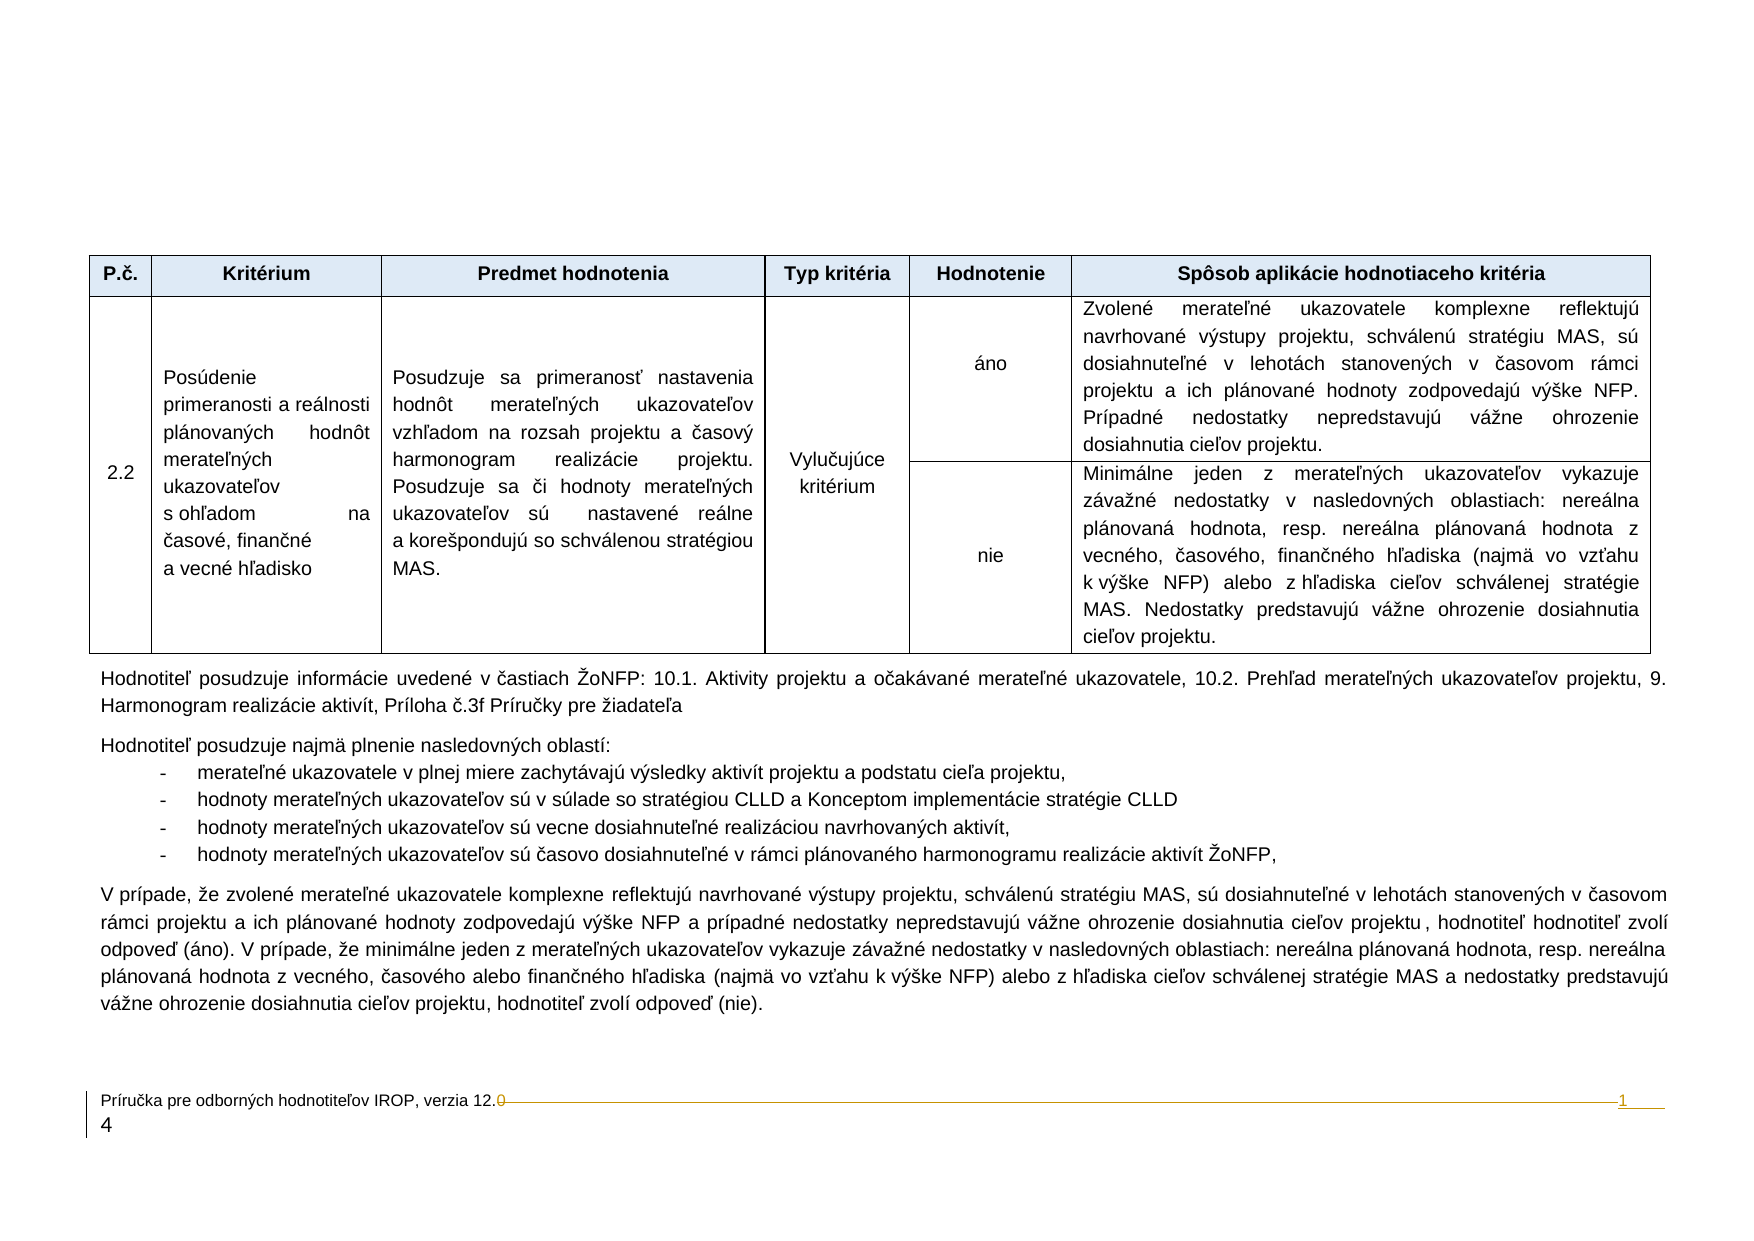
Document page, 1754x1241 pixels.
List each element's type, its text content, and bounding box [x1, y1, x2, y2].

table_cell áno [910, 297, 1071, 461]
text V prípade, že zvolené merateľné ukazovatele komplexne reflektujú navrhované výstupy projektu, schválenú stratégiu MAS, sú dosiahnuteľné v lehotách stanovených v časovom rámci projektu a ich plánované hodnoty zodpovedajú výške NFP a prípadné nedostatky nepredstavujú vážne ohrozenie dosiahnutia cieľov projektu, hodnotiteľ hodnotiteľ zvolí odpoveď (áno). V prípade, že minimálne jeden z merateľných ukazovateľov vykazuje závažné nedostatky v nasledovných oblastiach: nereálna plánovaná hodnota, resp. nereálna plánovaná hodnota z vecného, časového alebo finančného hľadiska (najmä vo vzťahu k výške NFP) alebo z hľadiska cieľov schválenej stratégie MAS a nedostatky predstavujú vážne ohrozenie dosiahnutia cieľov projektu, hodnotiteľ zvolí odpoveď (nie). [100, 883, 1668, 1015]
table_cell Vylučujúce kritérium [766, 297, 909, 653]
list hodnoty merateľných ukazovateľov sú vecne dosiahnuteľné realizáciou navrhovaných aktivít, [159, 816, 1668, 839]
list hodnoty merateľných ukazovateľov sú časovo dosiahnuteľné v rámci plánovaného harmonogramu realizácie aktivít ŽoNFP, [159, 843, 1668, 866]
text Hodnotiteľ posudzuje najmä plnenie nasledovných oblastí: [100, 734, 1668, 756]
table_header Hodnotenie [910, 256, 1071, 296]
table_cell Posudzuje sa primeranosť nastavenia hodnôt merateľných ukazovateľov vzhľadom na rozsah projektu a časový harmonogram realizácie projektu. Posudzuje sa či hodnoty merateľných ukazovateľov sú nastavené reálne a korešpondujú so schválenou stratégiou MAS. [382, 297, 764, 653]
list merateľné ukazovatele v plnej miere zachytávajú výsledky aktivít projektu a podstatu cieľa projektu, [159, 761, 1668, 784]
table_cell Posúdenie primeranosti a reálnosti plánovaných hodnôt merateľných ukazovateľov s ohľadom na časové, finančné a vecné hľadisko [152, 297, 381, 653]
table_cell Minimálne jeden z merateľných ukazovateľov vykazuje závažné nedostatky v nasledovných oblastiach: nereálna plánovaná hodnota, resp. nereálna plánovaná hodnota z vecného, časového, finančného hľadiska (najmä vo vzťahu k výške NFP) alebo z hľadiska cieľov schválenej stratégie MAS. Nedostatky predstavujú vážne ohrozenie dosiahnutia cieľov projektu. [1072, 462, 1650, 653]
list hodnoty merateľných ukazovateľov sú v súlade so stratégiou CLLD a Konceptom implementácie stratégie CLLD [159, 788, 1668, 811]
text Hodnotiteľ posudzuje informácie uvedené v častiach ŽoNFP: 10.1. Aktivity projektu a očakávané merateľné ukazovatele, 10.2. Prehľad merateľných ukazovateľov projektu, 9. Harmonogram realizácie aktivít, Príloha č.3f Príručky pre žiadateľa [100, 667, 1668, 717]
table_cell nie [910, 462, 1071, 653]
table_header Spôsob aplikácie hodnotiaceho kritéria [1072, 256, 1650, 296]
table_cell Zvolené merateľné ukazovatele komplexne reflektujú navrhované výstupy projektu, schválenú stratégiu MAS, sú dosiahnuteľné v lehotách stanovených v časovom rámci projektu a ich plánované hodnoty zodpovedajú výške NFP. Prípadné nedostatky nepredstavujú vážne ohrozenie dosiahnutia cieľov projektu. [1072, 297, 1650, 461]
table_header Kritérium [152, 256, 381, 296]
table_header Typ kritéria [766, 256, 909, 296]
table_header Predmet hodnotenia [382, 256, 764, 296]
table_header P.č. [90, 256, 151, 296]
table_cell 2.2 [90, 297, 151, 653]
